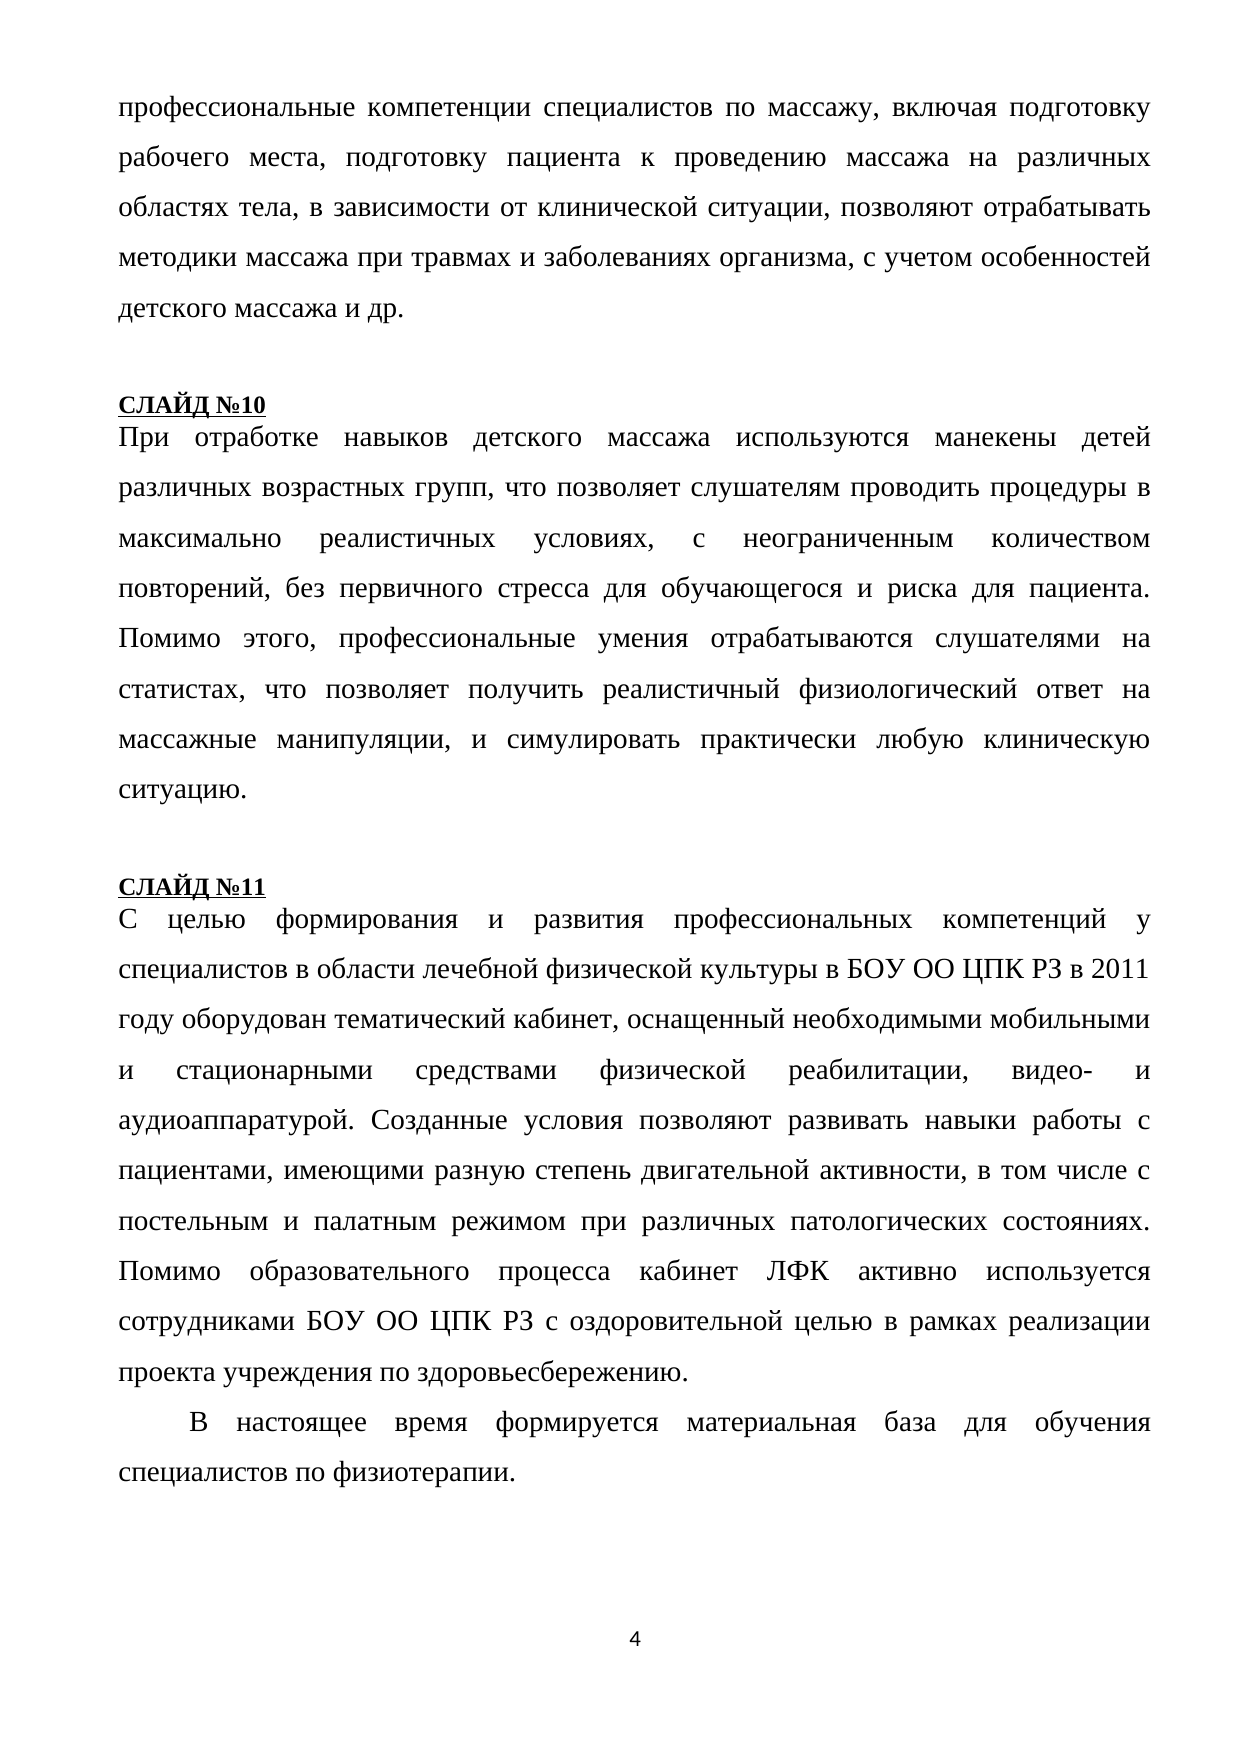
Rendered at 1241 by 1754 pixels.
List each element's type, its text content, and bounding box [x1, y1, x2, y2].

text Слайд №10 [118, 391, 1152, 419]
text При отработке навыков детского массажа используются манекены детей различных возрастных групп, что позволяет слушателям проводить процедуры в максимально реалистичных условиях, с неограниченным количеством повторений, без первичного стресса для обучающегося и риска для пациента. Помимо этого, профессиональные умения отрабатываются слушателями на статистах, что позволяет получить реалистичный физиологический ответ на массажные манипуляции, и симулировать практически любую клиническую ситуацию. [118, 419, 1152, 805]
text Слайд №11 [118, 872, 1152, 901]
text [118, 89, 1152, 323]
text С целью формирования и развития профессиональных компетенций у специалистов в области лечебной физической культуры в БОУ ОО ЦПК РЗ в 2011 году оборудован тематический кабинет, оснащенный необходимыми мобильными и стационарными средствами физической реабилитации, видео- и аудиоаппаратурой. Созданные условия позволяют развивать навыки работы с пациентами, имеющими разную степень двигательной активности, в том числе с постельным и палатным режимом при различных патологических состояниях. Помимо образовательного процесса кабинет ЛФК активно используется сотрудниками БОУ ОО ЦПК РЗ с оздоровительной целью в рамках реализации проекта учреждения по здоровьесбережению. [118, 901, 1152, 1387]
text В настоящее время формируется материальная база для обучения специалистов по физиотерапии. [118, 1404, 1152, 1488]
